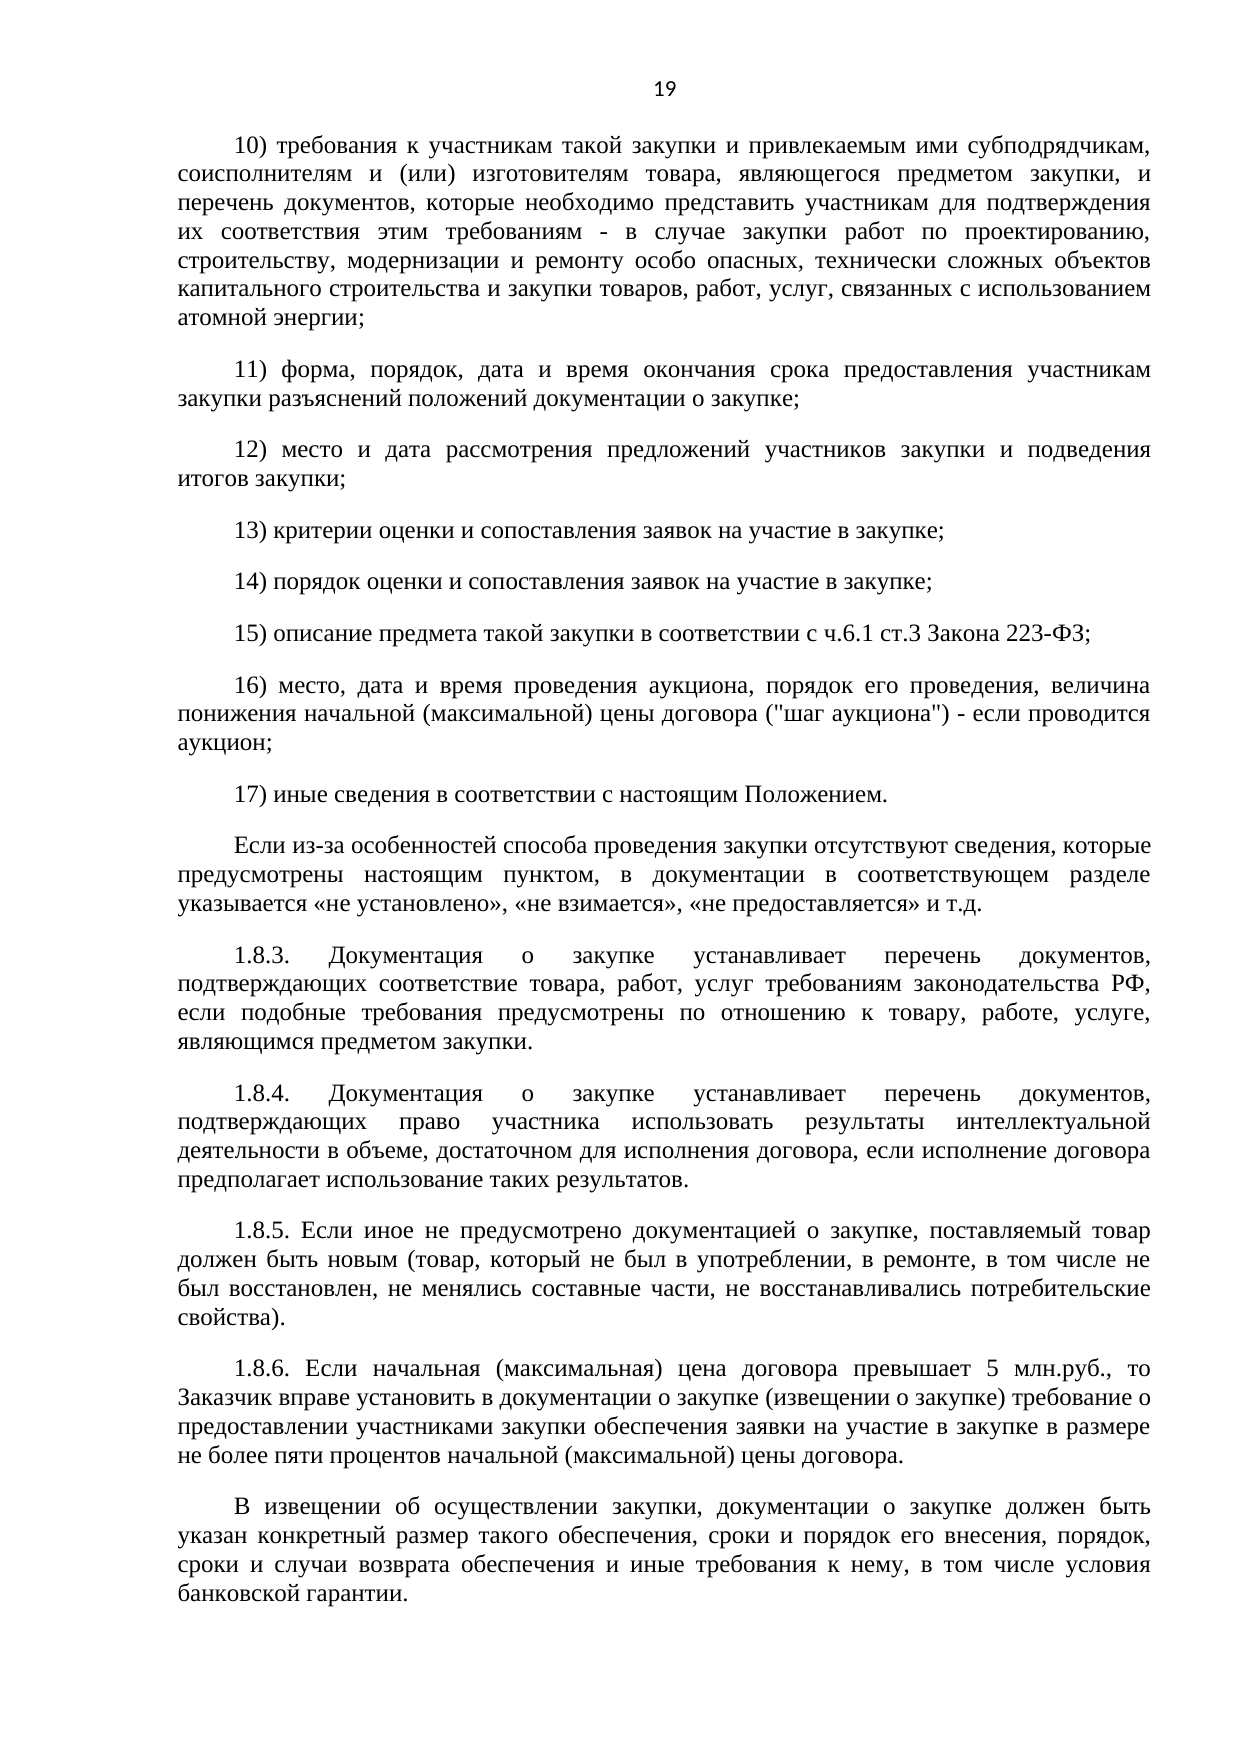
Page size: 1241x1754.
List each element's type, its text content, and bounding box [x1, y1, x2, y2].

text 1.8.4. Документация о закупке устанавливает перечень документов, подтверждающих право участника использовать результаты интеллектуальной деятельности в объеме, достаточном для исполнения договора, если исполнение договора предполагает использование таких результатов. [177, 1078, 1152, 1193]
text 1.8.6. Если начальная (максимальная) цена договора превышает 5 млн.руб., то Заказчик вправе установить в документации о закупке (извещении о закупке) требование о предоставлении участниками закупки обеспечения заявки на участие в закупке в размере не более пяти процентов начальной (максимальной) цены договора. [177, 1353, 1152, 1468]
text В извещении об осуществлении закупки, документации о закупке должен быть указан конкретный размер такого обеспечения, сроки и порядок его внесения, порядок, сроки и случаи возврата обеспечения и иные требования к нему, в том числе условия банковской гарантии. [177, 1491, 1152, 1606]
text Если из-за особенностей способа проведения закупки отсутствуют сведения, которые предусмотрены настоящим пунктом, в документации в соответствующем разделе указывается «не установлено», «не взимается», «не предоставляется» и т.д. [177, 831, 1152, 917]
text 16) место, дата и время проведения аукциона, порядок его проведения, величина понижения начальной (максимальной) цены договора ("шаг аукциона") - если проводится аукцион; [177, 670, 1152, 756]
text 11) форма, порядок, дата и время окончания срока предоставления участникам закупки разъяснений положений документации о закупке; [177, 354, 1152, 411]
text 15) описание предмета такой закупки в соответствии с ч.6.1 ст.3 Закона 223-ФЗ; [177, 618, 1152, 647]
text 14) порядок оценки и сопоставления заявок на участие в закупке; [177, 566, 1152, 595]
text 17) иные сведения в соответствии с настоящим Положением. [177, 779, 1152, 808]
text 1.8.3. Документация о закупке устанавливает перечень документов, подтверждающих соответствие товара, работ, услуг требованиям законодательства РФ, если подобные требования предусмотрены по отношению к товару, работе, услуге, являющимся предметом закупки. [177, 940, 1152, 1055]
text 13) критерии оценки и сопоставления заявок на участие в закупке; [177, 515, 1152, 543]
text 10) требования к участникам такой закупки и привлекаемым ими субподрядчикам, соисполнителям и (или) изготовителям товара, являющегося предметом закупки, и перечень документов, которые необходимо представить участникам для подтверждения их соответствия этим требованиям - в случае закупки работ по проектированию, строительству, модернизации и ремонту особо опасных, технически сложных объектов капитального строительства и закупки товаров, работ, услуг, связанных с использованием атомной энергии; [177, 130, 1152, 331]
text 12) место и дата рассмотрения предложений участников закупки и подведения итогов закупки; [177, 434, 1152, 492]
text 1.8.5. Если иное не предусмотрено документацией о закупке, поставляемый товар должен быть новым (товар, который не был в употреблении, в ремонте, в том числе не был восстановлен, не менялись составные части, не восстанавливались потребительские свойства). [177, 1216, 1152, 1331]
